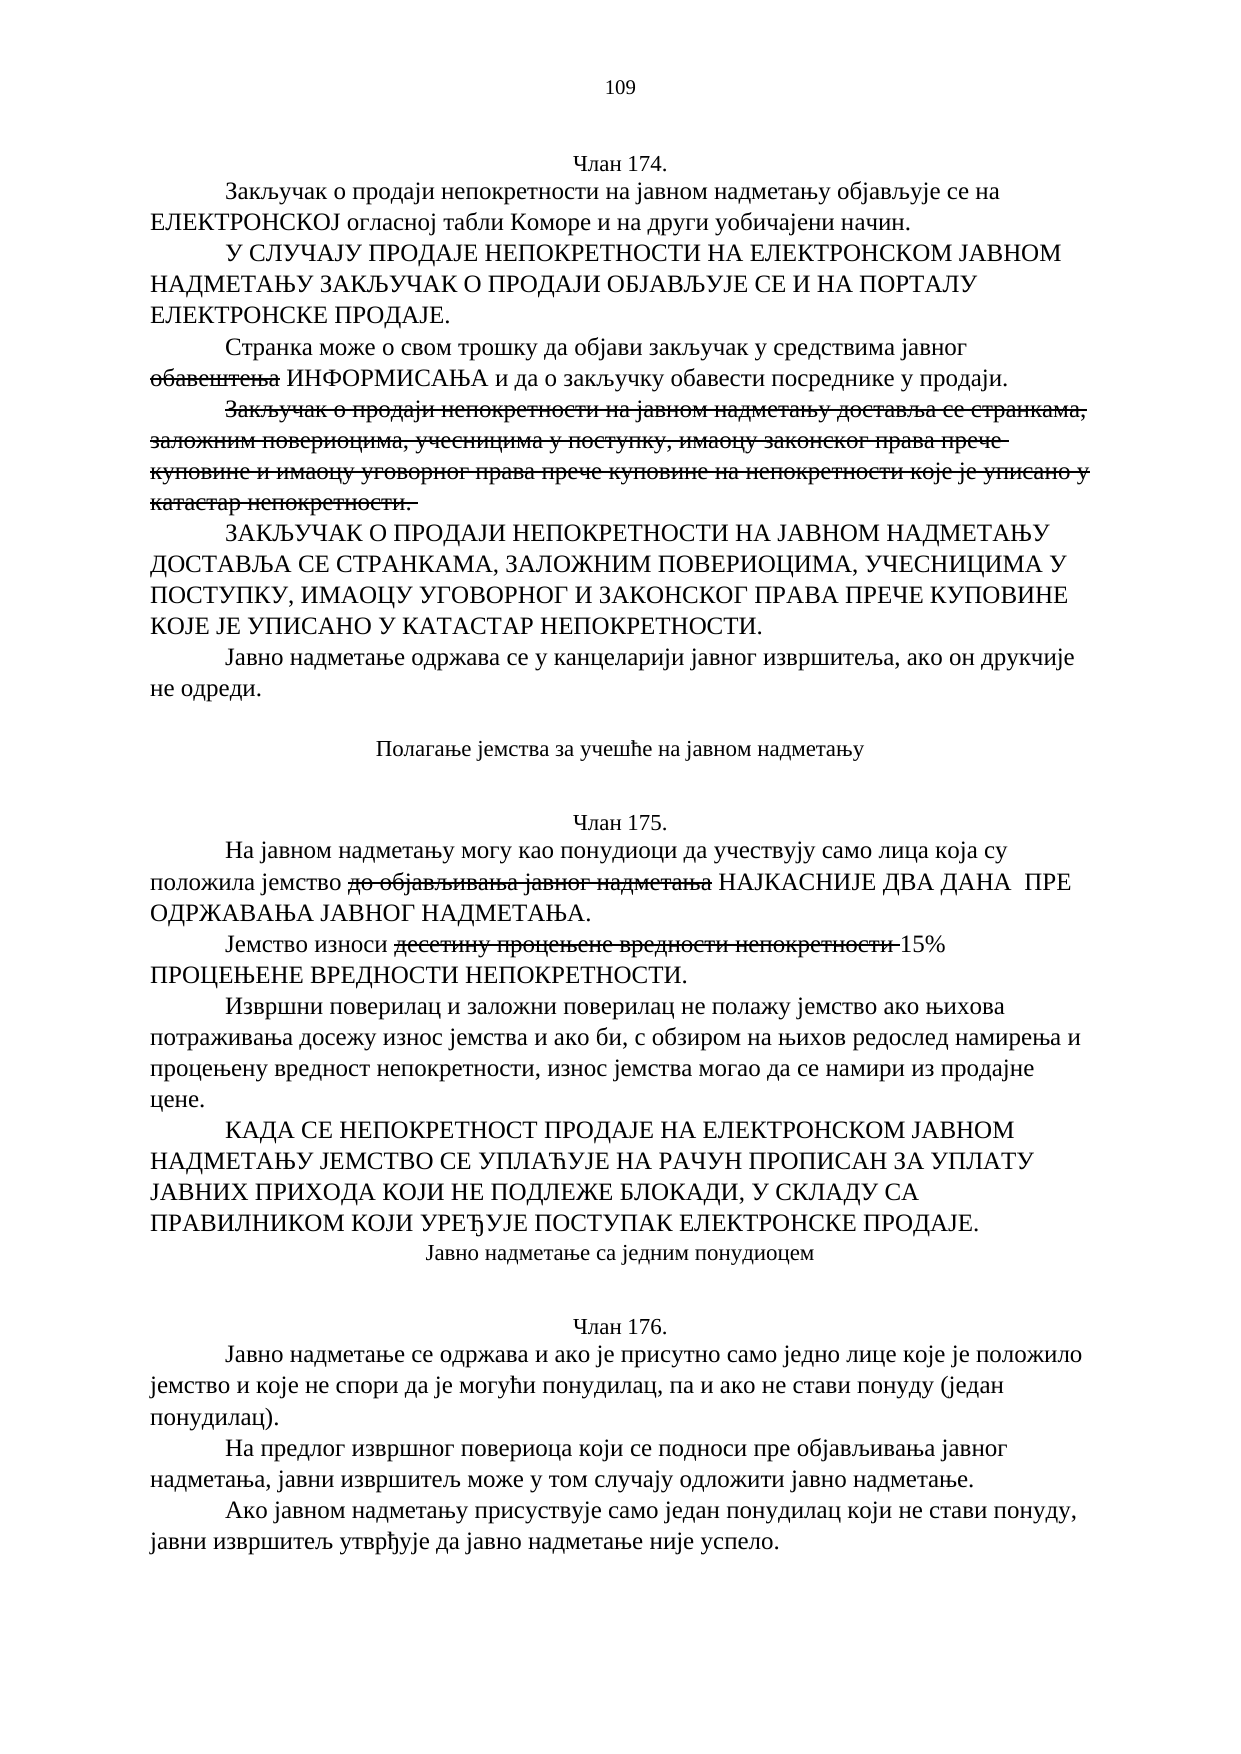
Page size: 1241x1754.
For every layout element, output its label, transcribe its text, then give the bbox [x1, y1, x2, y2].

text На јавном надметању могу као понудиоци да учествују само лица која су положила јемство до објављивања јавног надметања НАЈКАСНИЈЕ ДВА ДАНА ПРЕ ОДРЖАВАЊА ЈАВНОГ НАДМЕТАЊА. [150, 836, 1090, 926]
text Јавно надметање одржава се у канцеларији јавног извршитеља, ако он друкчије не одреди. [150, 642, 1090, 702]
text Јавно надметање се одржава и ако је присутно само једно лице које је положило јемство и које не спори да је могући понудилац, па и ако не стави понуду (један понудилац). [150, 1339, 1090, 1430]
text Закључак о продаји непокретности на јавном надметању доставља се странкама, заложним повериоцима, учесницима у поступку, имаоцу законског права прече куповине и имаоцу уговорног права прече куповине на непокретности које је уписано у катастар непокретности. [150, 473, 1090, 516]
text На предлог извршног повериоца који се подноси пре објављивања јавног надметања, јавни извршитељ може у том случају одложити јавно надметање. [150, 1433, 1090, 1492]
text Члан 174. [225, 150, 1015, 176]
text Полагање јемства за учешће на јавном надметању [225, 735, 1015, 761]
text Извршни поверилац и заложни поверилац не полажу јемство ако њихова потраживања досежу износ јемства и ако би, с обзиром на њихов редослед намирења и процењену вредност непокретности, износ јемства могао да се намири из продајне цене. [150, 991, 1090, 1113]
text Странка може о свом трошку да објави закључак у средствима јавног обавештења ИНФОРМИСАЊА и да о закључку обавести посреднике у продаји. [150, 332, 1090, 391]
text Ако јавном надметању присуствује само један понудилац који не стави понуду, јавни извршитељ утврђује да јавно надметање није успело. [150, 1495, 1090, 1554]
text Закључак о продаји непокретности на јавном надметању објављује се на ЕЛЕКТРОНСКОЈ огласној табли Коморе и на други уобичајени начин. [150, 176, 1090, 236]
text Јавно надметање са једним понудиоцем [225, 1239, 1015, 1265]
text ЗАКЉУЧАК О ПРОДАЈИ НЕПОКРЕТНОСТИ НА ЈАВНОМ НАДМЕТАЊУ ДОСТАВЉА СЕ СТРАНКАМА, ЗАЛОЖНИМ ПОВЕРИОЦИМА, УЧЕСНИЦИМА У ПОСТУПКУ, ИМАОЦУ УГОВОРНОГ И ЗАКОНСКОГ ПРАВА ПРЕЧЕ КУПОВИНЕ КОЈЕ ЈЕ УПИСАНО У КАТАСТАР НЕПОКРЕТНОСТИ. [150, 518, 1090, 640]
text Закључак о продаји непокретности на јавном надметању доставља се странкама, заложним повериоцима, учесницима у поступку, имаоцу законског права прече куповине и имаоцу уговорног права прече куповине на непокретности које је уписано у катастар непокретности. [150, 394, 1090, 471]
text Члан 175. [225, 809, 1015, 836]
text Члан 176. [225, 1313, 1015, 1339]
text Јемство износи десетину процењене вредности непокретности 15% ПРОЦЕЊЕНЕ ВРЕДНОСТИ НЕПОКРЕТНОСТИ. [150, 929, 1090, 988]
text У СЛУЧАЈУ ПРОДАЈЕ НЕПОКРЕТНОСТИ НА ЕЛЕКТРОНСКОМ ЈАВНОМ НАДМЕТАЊУ ЗАКЉУЧАК О ПРОДАЈИ ОБЈАВЉУЈЕ СЕ И НА ПОРТАЛУ ЕЛЕКТРОНСКЕ ПРОДАЈЕ. [150, 238, 1090, 329]
text КАДА СЕ НЕПОКРЕТНОСТ ПРОДАЈЕ НА ЕЛЕКТРОНСКОМ ЈАВНОМ НАДМЕТАЊУ ЈЕМСТВО СЕ УПЛАЋУЈЕ НА РАЧУН ПРОПИСАН ЗА УПЛАТУ ЈАВНИХ ПРИХОДА КОЈИ НЕ ПОДЛЕЖЕ БЛОКАДИ, У СКЛАДУ СА ПРАВИЛНИКОМ КОЈИ УРЕЂУЈЕ ПОСТУПАК ЕЛЕКТРОНСКЕ ПРОДАЈЕ. [150, 1115, 1090, 1237]
